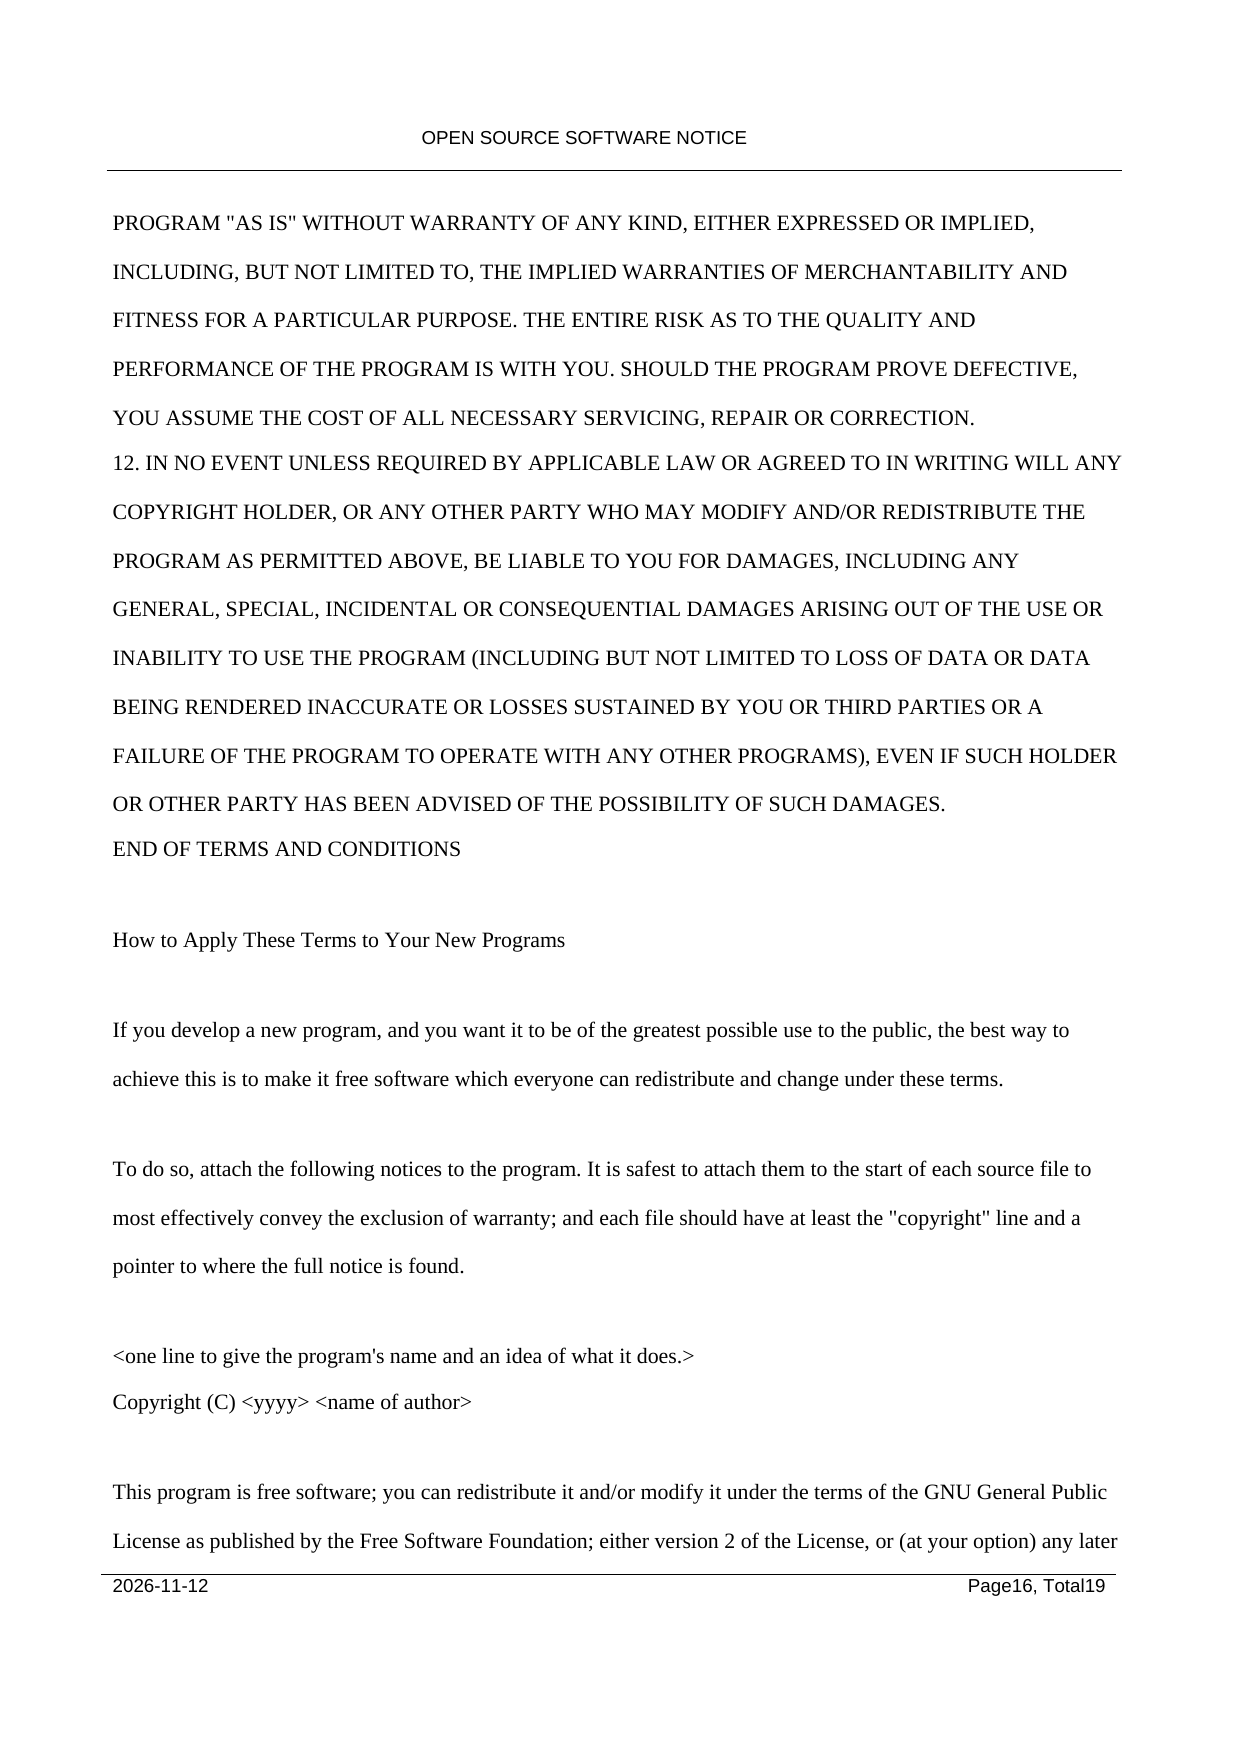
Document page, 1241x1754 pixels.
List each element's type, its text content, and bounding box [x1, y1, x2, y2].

text END OF TERMS AND CONDITIONS [112, 833, 1128, 865]
text To do so, attach the following notices to the program. It is safest to attach them to the start of each source file to most effectively convey the exclusion of warranty; and each file should have at least the "copyright" line and a pointer to where the full notice is found. [112, 1152, 1128, 1282]
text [112, 1475, 1128, 1556]
text 12. IN NO EVENT UNLESS REQUIRED BY APPLICABLE LAW OR AGREED TO IN WRITING WILL ANY COPYRIGHT HOLDER, OR ANY OTHER PARTY WHO MAY MODIFY AND/OR REDISTRIBUTE THE PROGRAM AS PERMITTED ABOVE, BE LIABLE TO YOU FOR DAMAGES, INCLUDING ANY GENERAL, SPECIAL, INCIDENTAL OR CONSEQUENTIAL DAMAGES ARISING OUT OF THE USE OR INABILITY TO USE THE PROGRAM (INCLUDING BUT NOT LIMITED TO LOSS OF DATA OR DATA BEING RENDERED INACCURATE OR LOSSES SUSTAINED BY YOU OR THIRD PARTIES OR A FAILURE OF THE PROGRAM TO OPERATE WITH ANY OTHER PROGRAMS), EVEN IF SUCH HOLDER OR OTHER PARTY HAS BEEN ADVISED OF THE POSSIBILITY OF SUCH DAMAGES. [112, 446, 1128, 820]
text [112, 206, 1128, 434]
text Copyright (C) <yyyy> <name of author> [112, 1385, 1128, 1417]
text How to Apply These Terms to Your New Programs [112, 923, 1128, 956]
text <one line to give the program's name and an idea of what it does.> [112, 1340, 1128, 1372]
text If you develop a new program, and you want it to be of the greatest possible use to the public, the best way to achieve this is to make it free software which everyone can redistribute and change under these terms. [112, 1013, 1128, 1094]
